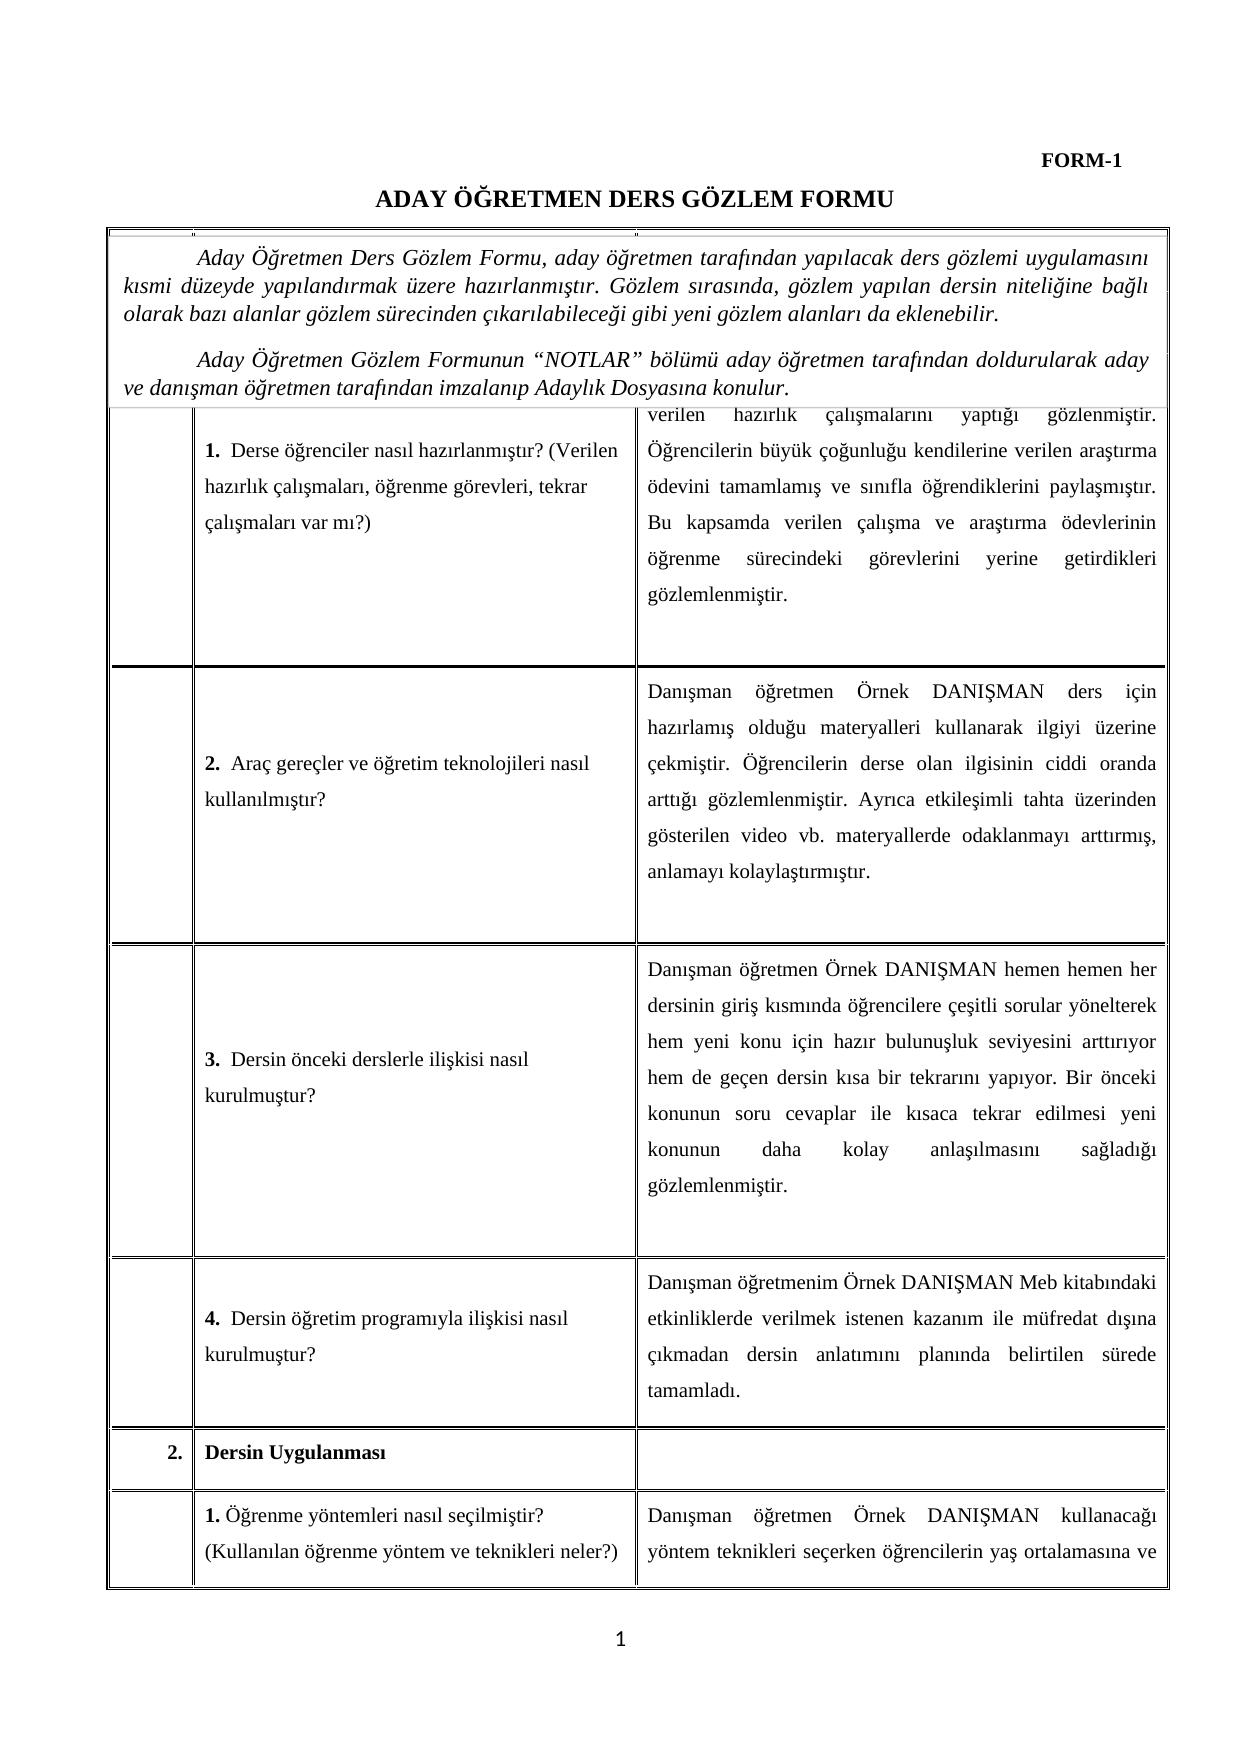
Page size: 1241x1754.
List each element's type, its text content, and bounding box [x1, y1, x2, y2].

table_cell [636, 1489, 1167, 1587]
table_cell Yapılan gözlemde öğrencilerin çoğunun önceki derste verilen hazırlık çalışmalarını yaptığı gözlenmiştir. Öğrencilerin büyük çoğunluğu kendilerine verilen araştırma ödevini tamamlamış ve sınıfla öğrendiklerini paylaşmıştır. Bu kapsamda verilen çalışma ve araştırma ödevlerinin öğrenme sürecindeki görevlerini yerine getirdikleri gözlemlenmiştir. [638, 409, 1167, 665]
table_cell [110, 409, 192, 665]
table_cell 1. Derse öğrenciler nasıl hazırlanmıştır? (Verilen hazırlık çalışmaları, öğrenme görevleri, tekrar çalışmaları var mı?) [195, 409, 635, 665]
table_cell [110, 1489, 193, 1587]
text FORM-1 [148, 148, 1122, 172]
text ADAY ÖĞRETMEN DERS GÖZLEM FORMU [148, 184, 1122, 212]
table_cell Danışman öğretmenim Örnek DANIŞMAN Meb kitabındaki etkinliklerde verilmek istenen kazanım ile müfredat dışına çıkmadan dersin anlatımını planında belirtilen sürede tamamladı. [636, 1256, 1168, 1426]
table_cell [110, 942, 192, 1256]
table_cell 2. [110, 1426, 192, 1488]
table_cell [108, 1256, 193, 1426]
table_cell Danışman öğretmen Örnek DANIŞMAN hemen hemen her dersinin giriş kısmında öğrencilere çeşitli sorular yönelterek hem yeni konu için hazır bulunuşluk seviyesini arttırıyor hem de geçen dersin kısa bir tekrarını yapıyor. Bir önceki konunun soru cevaplar ile kısaca tekrar edilmesi yeni konunun daha kolay anlaşılmasını sağladığı gözlemlenmiştir. [638, 942, 1167, 1256]
table_cell Dersin Uygulanması [195, 1430, 635, 1488]
table_cell 2. Araç gereçler ve öğretim teknolojileri nasıl kullanılmıştır? [195, 668, 635, 942]
table_cell 3. Dersin önceki derslerle ilişkisi nasıl kurulmuştur? [195, 946, 635, 1256]
table_cell Danışman öğretmen Örnek DANIŞMAN ders için hazırlamış olduğu materyalleri kullanarak ilgiyi üzerine çekmiştir. Öğrencilerin derse olan ilgisinin ciddi oranda arttığı gözlemlenmiştir. Ayrıca etkileşimli tahta üzerinden gösterilen video vb. materyallerde odaklanmayı arttırmış, anlamayı kolaylaştırmıştır. [638, 665, 1167, 942]
table_cell [110, 665, 192, 942]
table_cell [638, 1426, 1167, 1488]
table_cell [194, 1492, 636, 1587]
table_cell 4. Dersin öğretim programıyla ilişkisi nasıl kurulmuştur? [195, 1259, 635, 1426]
